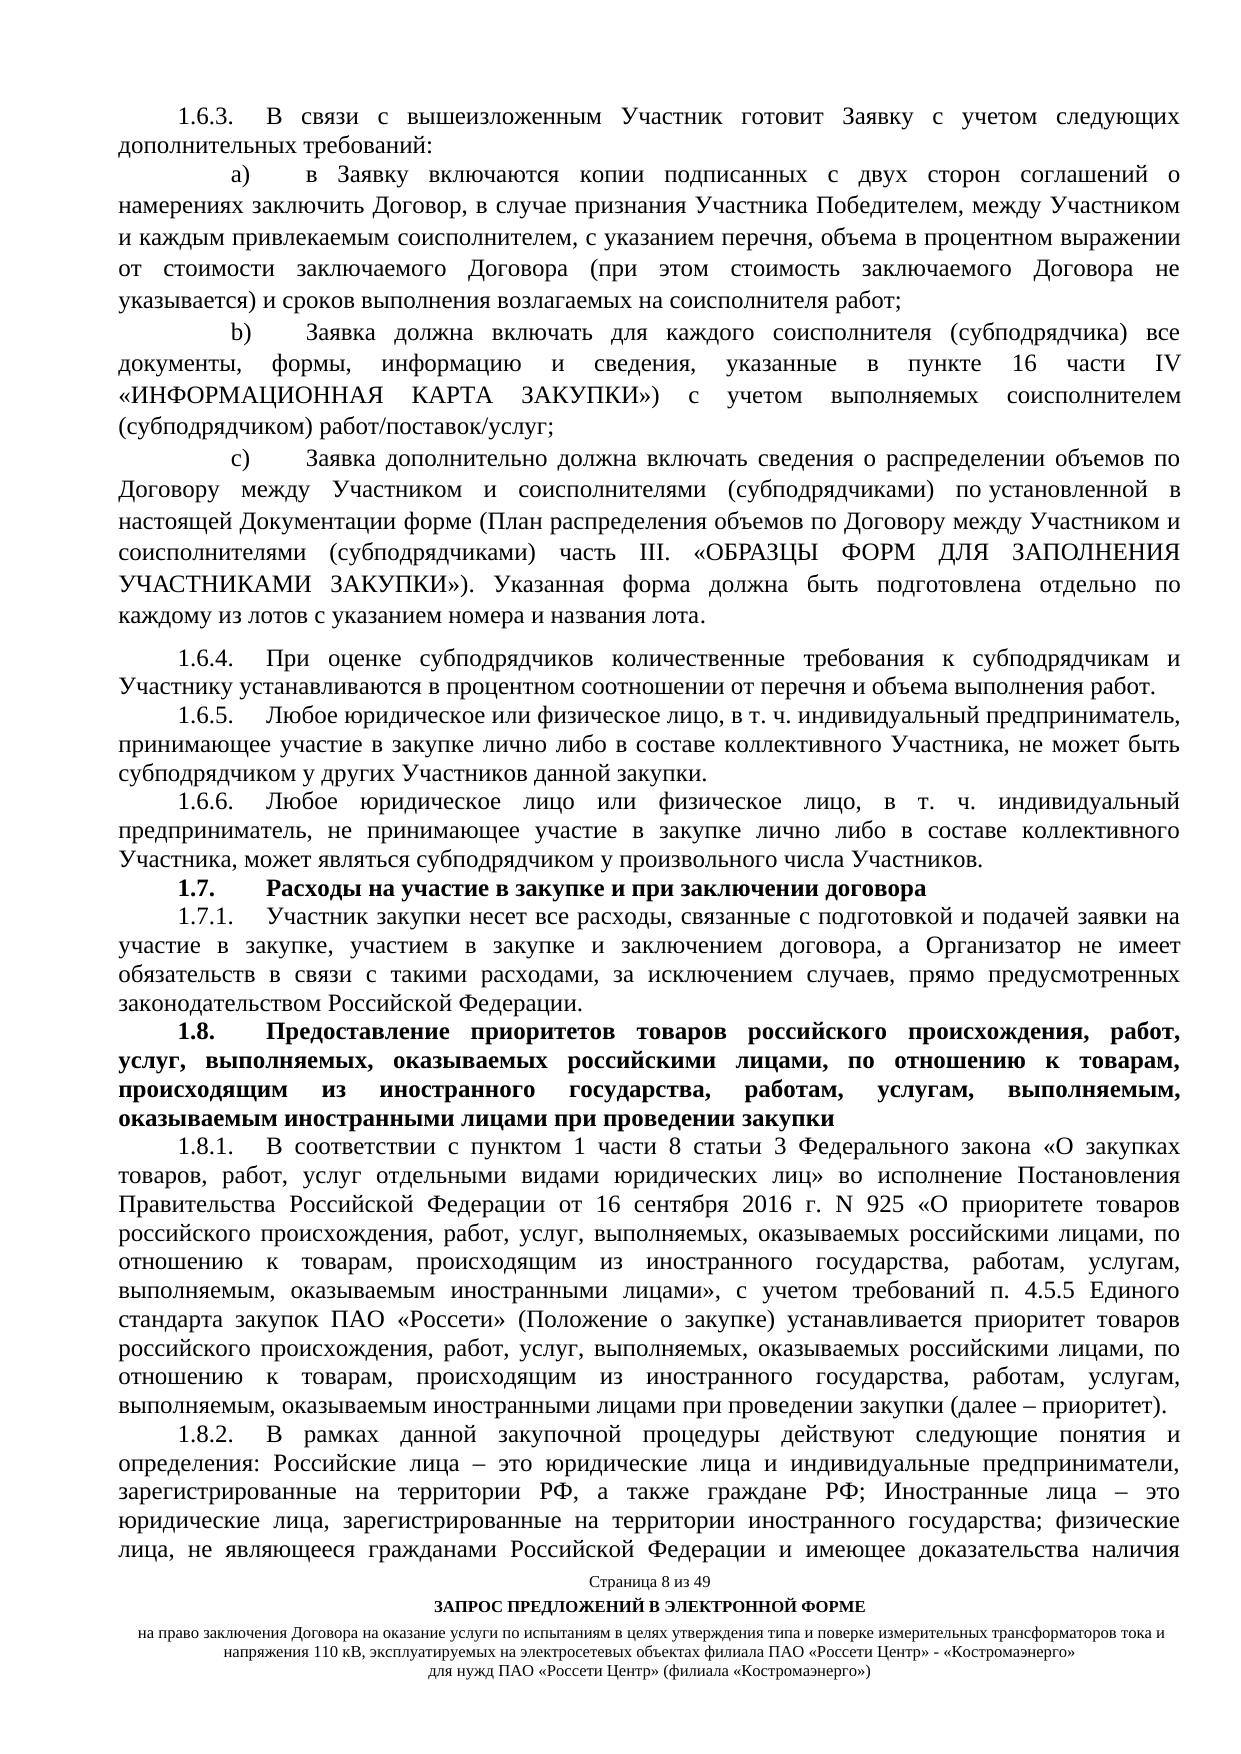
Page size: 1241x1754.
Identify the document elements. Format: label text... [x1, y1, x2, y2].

list Заявка дополнительно должна включать сведения о распределении объемов по Договору между Участником и соисполнителями (субподрядчиками) по установленной в настоящей Документации форме (План распределения объемов по Договору между Участником и соисполнителями (субподрядчиками) часть III. «ОБРАЗЦЫ ФОРМ ДЛЯ ЗАПОЛНЕНИЯ УЧАСТНИКАМИ ЗАКУПКИ»). Указанная форма должна быть подготовлена отдельно по каждому из лотов с указанием номера и названия лота. [118, 443, 1181, 629]
subtitle При оценке субподрядчиков количественные требования к субподрядчикам и Участнику устанавливаются в процентном соотношении от перечня и объема выполнения работ. [118, 643, 1181, 700]
subtitle В связи с вышеизложенным Участник готовит Заявку с учетом следующих дополнительных требований: [118, 101, 1181, 159]
subtitle Расходы на участие в закупке и при заключении договора [118, 873, 1181, 901]
subtitle В соответствии с пунктом 1 части 8 статьи 3 Федерального закона «О закупках товаров, работ, услуг отдельными видами юридических лиц» во исполнение Постановления Правительства Российской Федерации от 16 сентября 2016 г. N 925 «О приоритете товаров российского происхождения, работ, услуг, выполняемых, оказываемых российскими лицами, по отношению к товарам, происходящим из иностранного государства, работам, услугам, выполняемым, оказываемым иностранными лицами», с учетом требований п. 4.5.5 Единого стандарта закупок ПАО «Россети» (Положение о закупке) устанавливается приоритет товаров российского происхождения, работ, услуг, выполняемых, оказываемых российскими лицами, по отношению к товарам, происходящим из иностранного государства, работам, услугам, выполняемым, оказываемым иностранными лицами при проведении закупки (далее – приоритет). [118, 1131, 1181, 1419]
list в Заявку включаются копии подписанных с двух сторон соглашений о намерениях заключить Договор, в случае признания Участника Победителем, между Участником и каждым привлекаемым соисполнителем, с указанием перечня, объема в процентном выражении от стоимости заключаемого Договора (при этом стоимость заключаемого Договора не указывается) и сроков выполнения возлагаемых на соисполнителя работ; [118, 159, 1181, 314]
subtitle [118, 1419, 1181, 1563]
list Заявка должна включать для каждого соисполнителя (субподрядчика) все документы, формы, информацию и сведения, указанные в пункте 16 части IV «ИНФОРМАЦИОННАЯ КАРТА ЗАКУПКИ») с учетом выполняемых соисполнителем (субподрядчиком) работ/поставок/услуг; [118, 317, 1181, 440]
subtitle Любое юридическое или физическое лицо, в т. ч. индивидуальный предприниматель, принимающее участие в закупке лично либо в составе коллективного Участника, не может быть субподрядчиком у других Участников данной закупки. [118, 700, 1181, 786]
subtitle Предоставление приоритетов товаров российского происхождения, работ, услуг, выполняемых, оказываемых российскими лицами, по отношению к товарам, происходящим из иностранного государства, работам, услугам, выполняемым, оказываемым иностранными лицами при проведении закупки [118, 1016, 1181, 1131]
subtitle Участник закупки несет все расходы, связанные с подготовкой и подачей заявки на участие в закупке, участием в закупке и заключением договора, а Организатор не имеет обязательств в связи с такими расходами, за исключением случаев, прямо предусмотренных законодательством Российской Федерации. [118, 901, 1181, 1016]
subtitle Любое юридическое лицо или физическое лицо, в т. ч. индивидуальный предприниматель, не принимающее участие в закупке лично либо в составе коллективного Участника, может являться субподрядчиком у произвольного числа Участников. [118, 786, 1181, 873]
